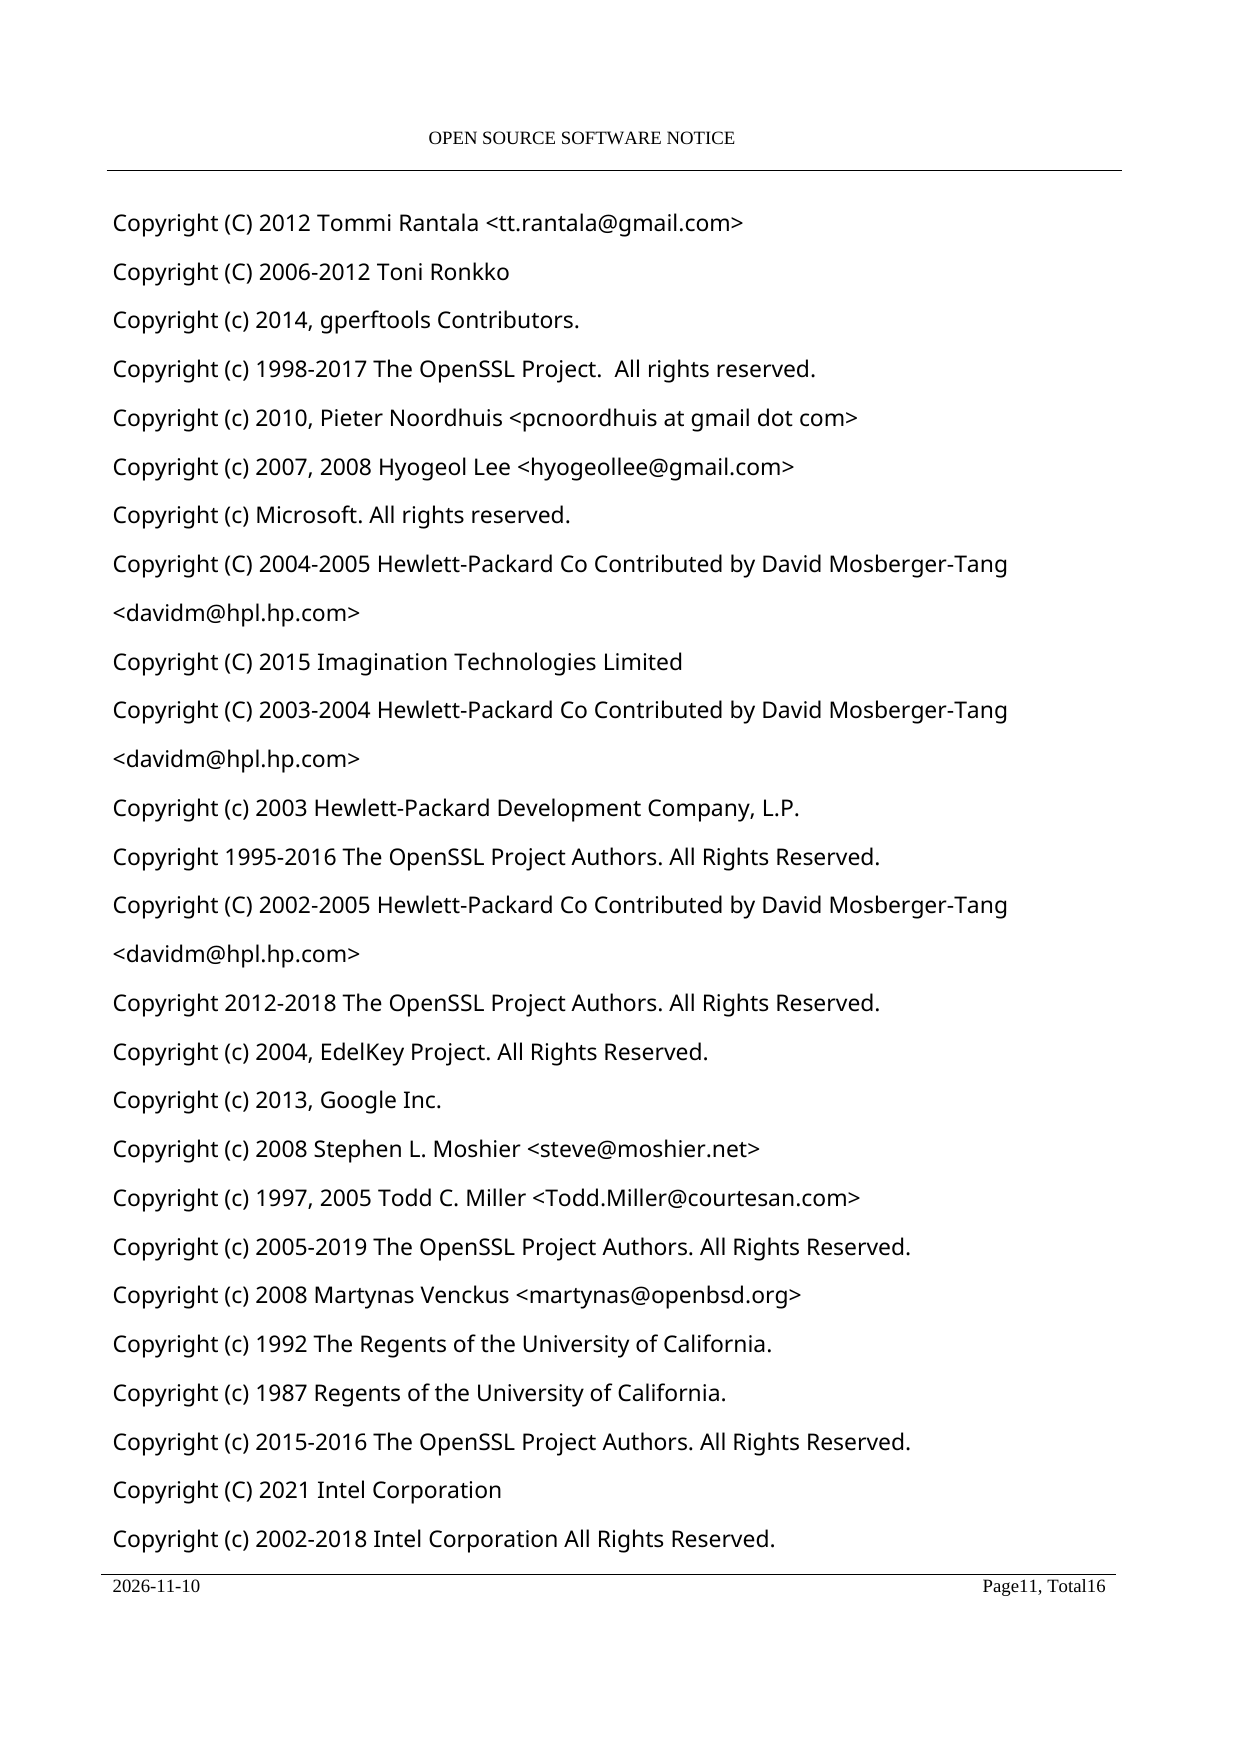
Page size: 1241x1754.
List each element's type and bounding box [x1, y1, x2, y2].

text [112, 206, 1128, 1555]
